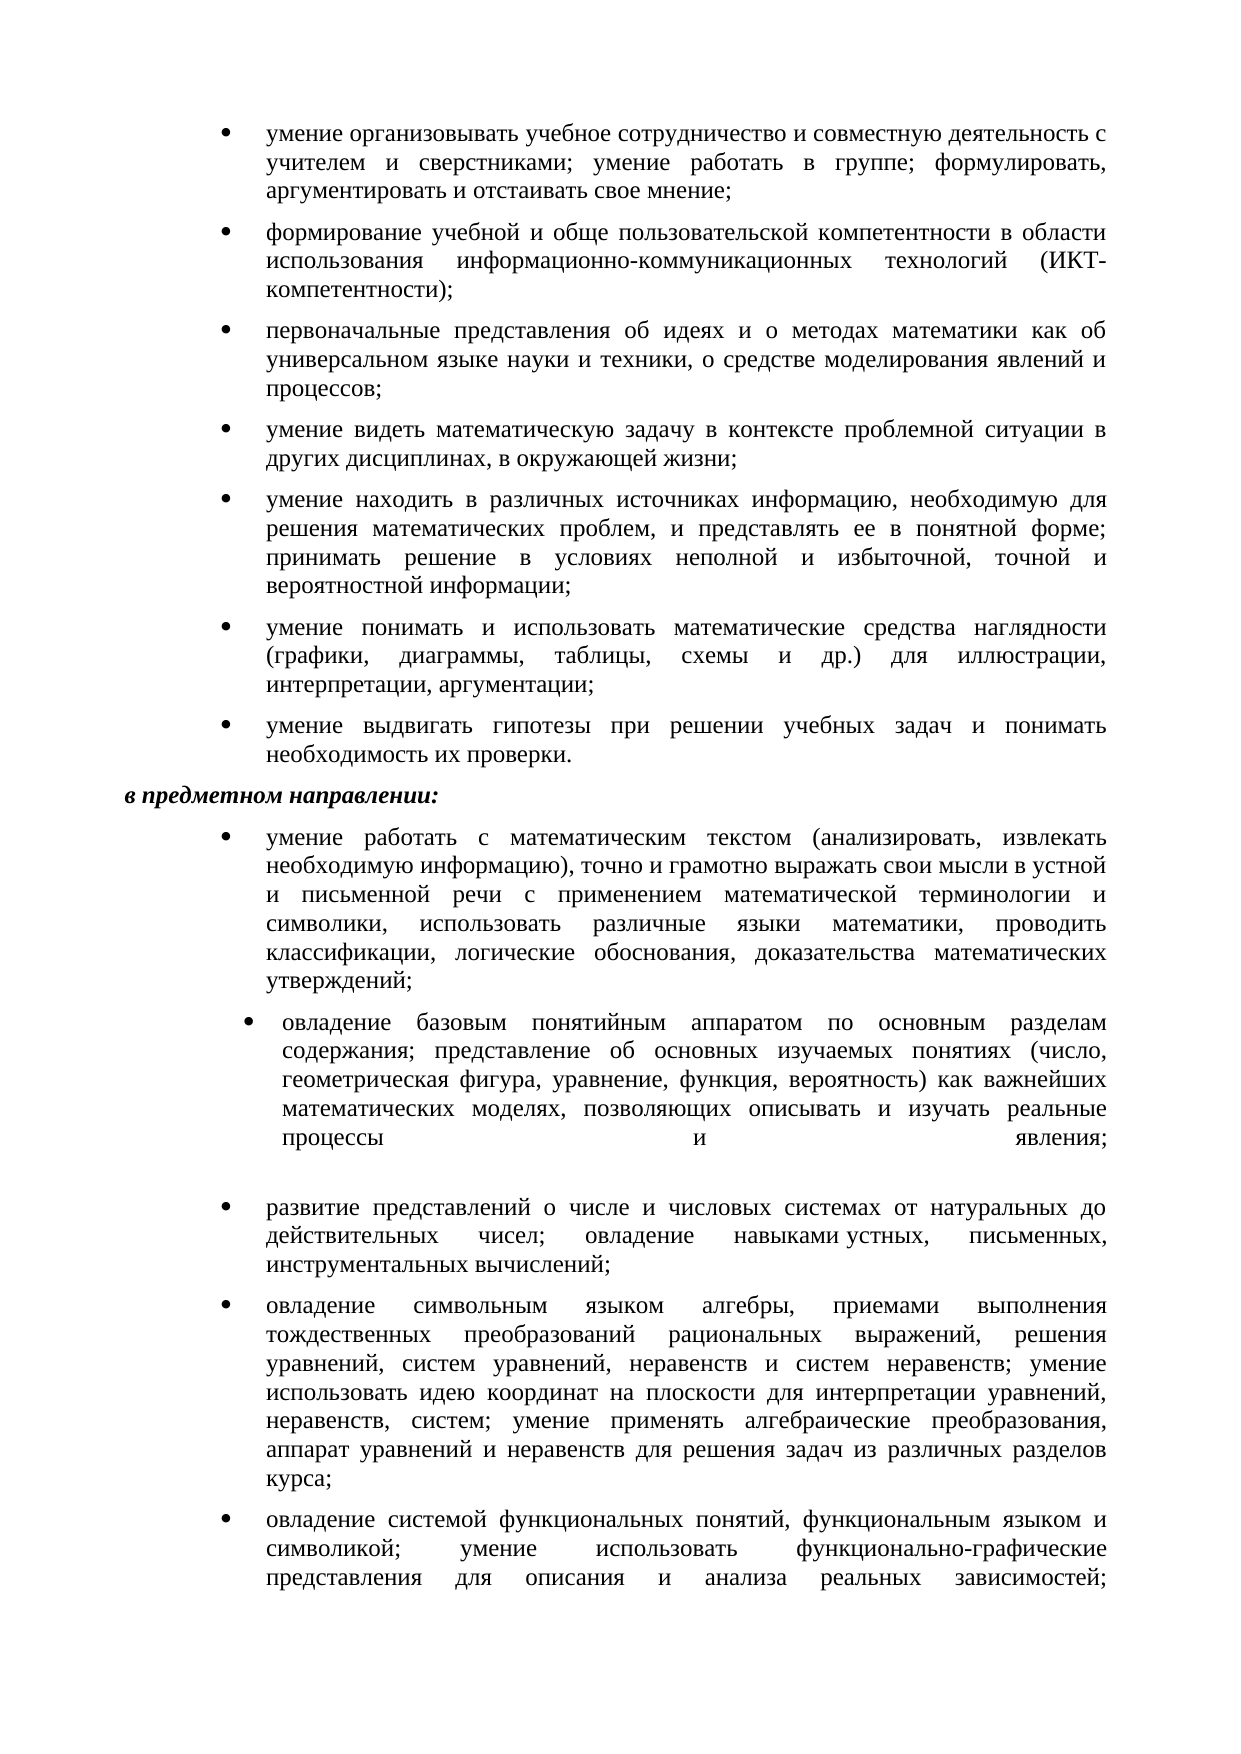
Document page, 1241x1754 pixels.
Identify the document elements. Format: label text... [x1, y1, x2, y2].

list овладение символьным языком алгебры, приемами выполнения тождественных преобразований рациональных выражений, решения уравнений, систем уравнений, неравенств и систем неравенств; умение использовать идею координат на плоскости для интерпретации уравнений, неравенств, систем; умение применять алгебраические преобразования, аппарат уравнений и неравенств для решения задач из различных разделов курса; [222, 1291, 1107, 1492]
list умение работать с математическим текстом (анализировать, извлекать необходимую информацию), точно и грамотно выражать свои мысли в устной и письменной речи с применением математической терминологии и символики, использовать различные языки математики, проводить классификации, логические обоснования, доказательства математических утверждений; [222, 822, 1107, 994]
list овладение базовым понятийным аппаратом по основным разделам содержания; представление об основных изучаемых понятиях (число, геометрическая фигура, уравнение, функция, вероятность) как важнейших математических моделях, позволяющих описывать и изучать реальные процессы и явления; [244, 1007, 1107, 1179]
list развитие представлений о числе и числовых системах от натуральных до действительных чисел; овладение навыками устных, письменных, инструментальных вычислений; [222, 1192, 1107, 1278]
text в предметном направлении: [118, 781, 1107, 809]
list формирование учебной и обще пользовательской компетентности в области использования информационно-коммуникационных технологий (ИКТ-компетентности); [222, 217, 1107, 303]
list умение находить в различных источниках информацию, необходимую для решения математических проблем, и представлять ее в понятной форме; принимать решение в условиях неполной и избыточной, точной и вероятностной информации; [222, 484, 1107, 599]
list умение организовывать учебное сотрудничество и совместную деятельность с учителем и сверстниками; умение работать в группе; формулировать, аргументировать и отстаивать свое мнение; [222, 118, 1107, 204]
list умение видеть математическую задачу в контексте проблемной ситуации в других дисциплинах, в окружающей жизни; [222, 414, 1107, 472]
list овладение системой функциональных понятий, функциональным языком и символикой; умение использовать функционально-графические представления для описания и анализа реальных зависимостей; [222, 1504, 1107, 1617]
list первоначальные представления об идеях и о методах математики как об универсальном языке науки и техники, о средстве моделирования явлений и процессов; [222, 316, 1107, 402]
list умение выдвигать гипотезы при решении учебных задач и понимать необходимость их проверки. [222, 711, 1107, 768]
list умение понимать и использовать математические средства наглядности (графики, диаграммы, таблицы, схемы и др.) для иллюстрации, интерпретации, аргументации; [222, 612, 1107, 698]
